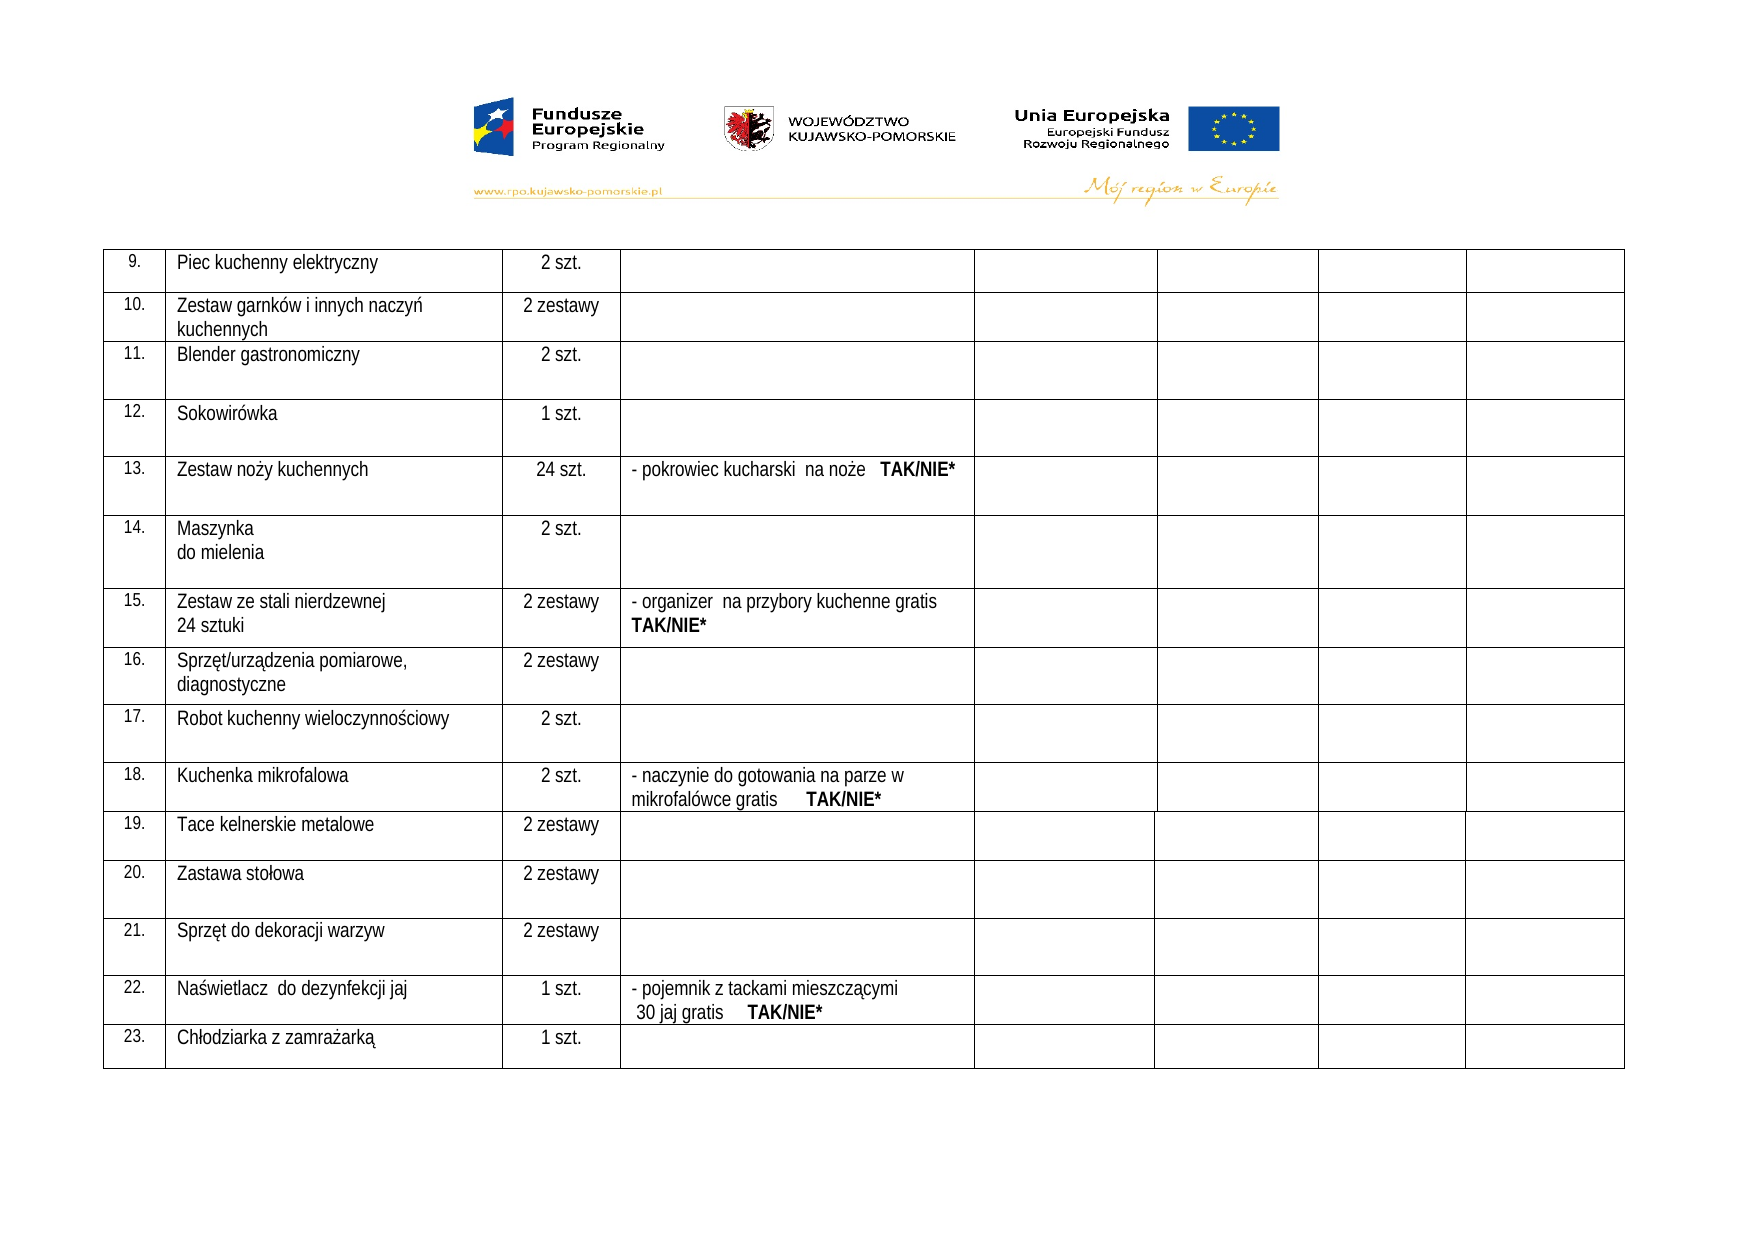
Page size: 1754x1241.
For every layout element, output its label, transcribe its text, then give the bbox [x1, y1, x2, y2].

table_cell [1467, 293, 1624, 341]
table_cell [1319, 919, 1465, 975]
table_cell - organizer na przybory kuchenne gratis TAK/NIE* [621, 589, 974, 647]
table_cell 24 szt. [503, 457, 620, 515]
table_cell [1467, 457, 1624, 515]
table_cell [975, 516, 1157, 588]
table_cell [1466, 812, 1624, 859]
table_cell [975, 1025, 1154, 1067]
table_cell Piec kuchenny elektryczny [166, 250, 502, 292]
table_cell Tace kelnerskie metalowe [166, 812, 502, 859]
table_cell Sokowirówka [166, 400, 502, 456]
table_cell [975, 763, 1157, 811]
table_cell [1158, 250, 1318, 292]
table_cell [621, 861, 974, 917]
table_cell [975, 648, 1157, 704]
table_cell Robot kuchenny wieloczynnościowy [166, 705, 502, 762]
table_cell 2 zestawy [503, 293, 620, 341]
table_cell 2 szt. [503, 705, 620, 762]
table_cell [621, 342, 974, 399]
table_cell [1158, 705, 1318, 762]
table_cell 17. [104, 705, 165, 762]
table_cell 22. [104, 976, 165, 1024]
table_cell Kuchenka mikrofalowa [166, 763, 502, 811]
table_cell [1158, 400, 1318, 456]
table_cell - naczynie do gotowania na parze w mikrofalówce gratis TAK/NIE* [621, 763, 974, 811]
table_cell Zestaw garnków i innych naczyń kuchennych [166, 293, 502, 341]
table_cell [1466, 1025, 1624, 1067]
table_cell [975, 812, 1154, 859]
table_cell 2 szt. [503, 763, 620, 811]
picture [456, 73, 1299, 221]
table_cell [975, 400, 1157, 456]
table_cell [621, 293, 974, 341]
table_cell [1155, 919, 1318, 975]
table_cell 14. [104, 516, 165, 588]
table_cell [1466, 919, 1624, 975]
table_cell [1155, 1025, 1318, 1067]
table_cell [1467, 763, 1624, 811]
table_cell 2 zestawy [503, 812, 620, 859]
table_cell [1467, 400, 1624, 456]
table_cell - pojemnik z tackami mieszczącymi 30 jaj gratis TAK/NIE* [621, 976, 974, 1024]
table_cell [1319, 457, 1466, 515]
table_cell 2 zestawy [503, 919, 620, 975]
table_cell [1319, 1025, 1465, 1067]
table_cell [1467, 342, 1624, 399]
table_cell [621, 516, 974, 588]
table_cell 20. [104, 861, 165, 917]
table_cell [1319, 976, 1465, 1024]
table_cell [1467, 589, 1624, 647]
table_cell 9. [104, 250, 165, 292]
table_cell [621, 812, 974, 859]
table_cell [1466, 861, 1624, 917]
table_cell 10. [104, 293, 165, 341]
table_cell [1158, 293, 1318, 341]
table_cell [1467, 648, 1624, 704]
table_cell Zestaw noży kuchennych [166, 457, 502, 515]
table_cell [621, 919, 974, 975]
table_cell 1 szt. [503, 400, 620, 456]
table_cell [1319, 861, 1465, 917]
table_cell [1467, 250, 1624, 292]
table_cell [975, 976, 1154, 1024]
table_cell [1319, 342, 1466, 399]
table_cell 15. [104, 589, 165, 647]
table_cell [621, 400, 974, 456]
table_cell [621, 250, 974, 292]
table_cell [975, 457, 1157, 515]
table_cell [1319, 705, 1466, 762]
table_cell - pokrowiec kucharski na noże TAK/NIE* [621, 457, 974, 515]
table_cell [1158, 648, 1318, 704]
table_cell [621, 705, 974, 762]
table_cell Zastawa stołowa [166, 861, 502, 917]
table_cell [1319, 293, 1466, 341]
table_cell [1319, 516, 1466, 588]
table_cell [1155, 861, 1318, 917]
table_cell [1158, 342, 1318, 399]
table_cell 2 zestawy [503, 589, 620, 647]
table_cell 2 zestawy [503, 648, 620, 704]
table_cell 21. [104, 919, 165, 975]
table_cell [1467, 705, 1624, 762]
table_cell [1158, 516, 1318, 588]
table_cell 1 szt. [503, 976, 620, 1024]
table_cell [1155, 976, 1318, 1024]
table_cell [975, 342, 1157, 399]
table_cell Maszynka do mielenia [166, 516, 502, 588]
table_cell 2 szt. [503, 342, 620, 399]
table_cell Naświetlacz do dezynfekcji jaj [166, 976, 502, 1024]
table_cell [1158, 457, 1318, 515]
table_cell 23. [104, 1025, 165, 1067]
table_cell 1 szt. [503, 1025, 620, 1067]
table_cell Zestaw ze stali nierdzewnej 24 sztuki [166, 589, 502, 647]
table_cell [1158, 763, 1318, 811]
table_cell [975, 919, 1154, 975]
table_cell [1319, 763, 1466, 811]
table_cell [621, 1025, 974, 1067]
table_cell [1466, 976, 1624, 1024]
table_cell [1319, 812, 1465, 859]
table_cell 19. [104, 812, 165, 859]
table_cell Blender gastronomiczny [166, 342, 502, 399]
table_cell [1319, 250, 1466, 292]
table_cell [975, 293, 1157, 341]
table_cell 2 szt. [503, 516, 620, 588]
table_cell [1319, 648, 1466, 704]
table_cell 18. [104, 763, 165, 811]
table_cell [975, 250, 1157, 292]
table_cell 2 zestawy [503, 861, 620, 917]
table_cell [1319, 589, 1466, 647]
table_cell [975, 589, 1157, 647]
table_cell [1319, 400, 1466, 456]
table_cell Sprzęt do dekoracji warzyw [166, 919, 502, 975]
table_cell [621, 648, 974, 704]
table_cell [975, 705, 1157, 762]
table_cell 13. [104, 457, 165, 515]
table_cell 2 szt. [503, 250, 620, 292]
table_cell [1158, 589, 1318, 647]
table_cell [1155, 812, 1318, 859]
table_cell 11. [104, 342, 165, 399]
table_cell Sprzęt/urządzenia pomiarowe, diagnostyczne [166, 648, 502, 704]
table_cell 12. [104, 400, 165, 456]
table_cell Chłodziarka z zamrażarką [166, 1025, 502, 1067]
table_cell [1467, 516, 1624, 588]
table_cell [975, 861, 1154, 917]
table_cell 16. [104, 648, 165, 704]
